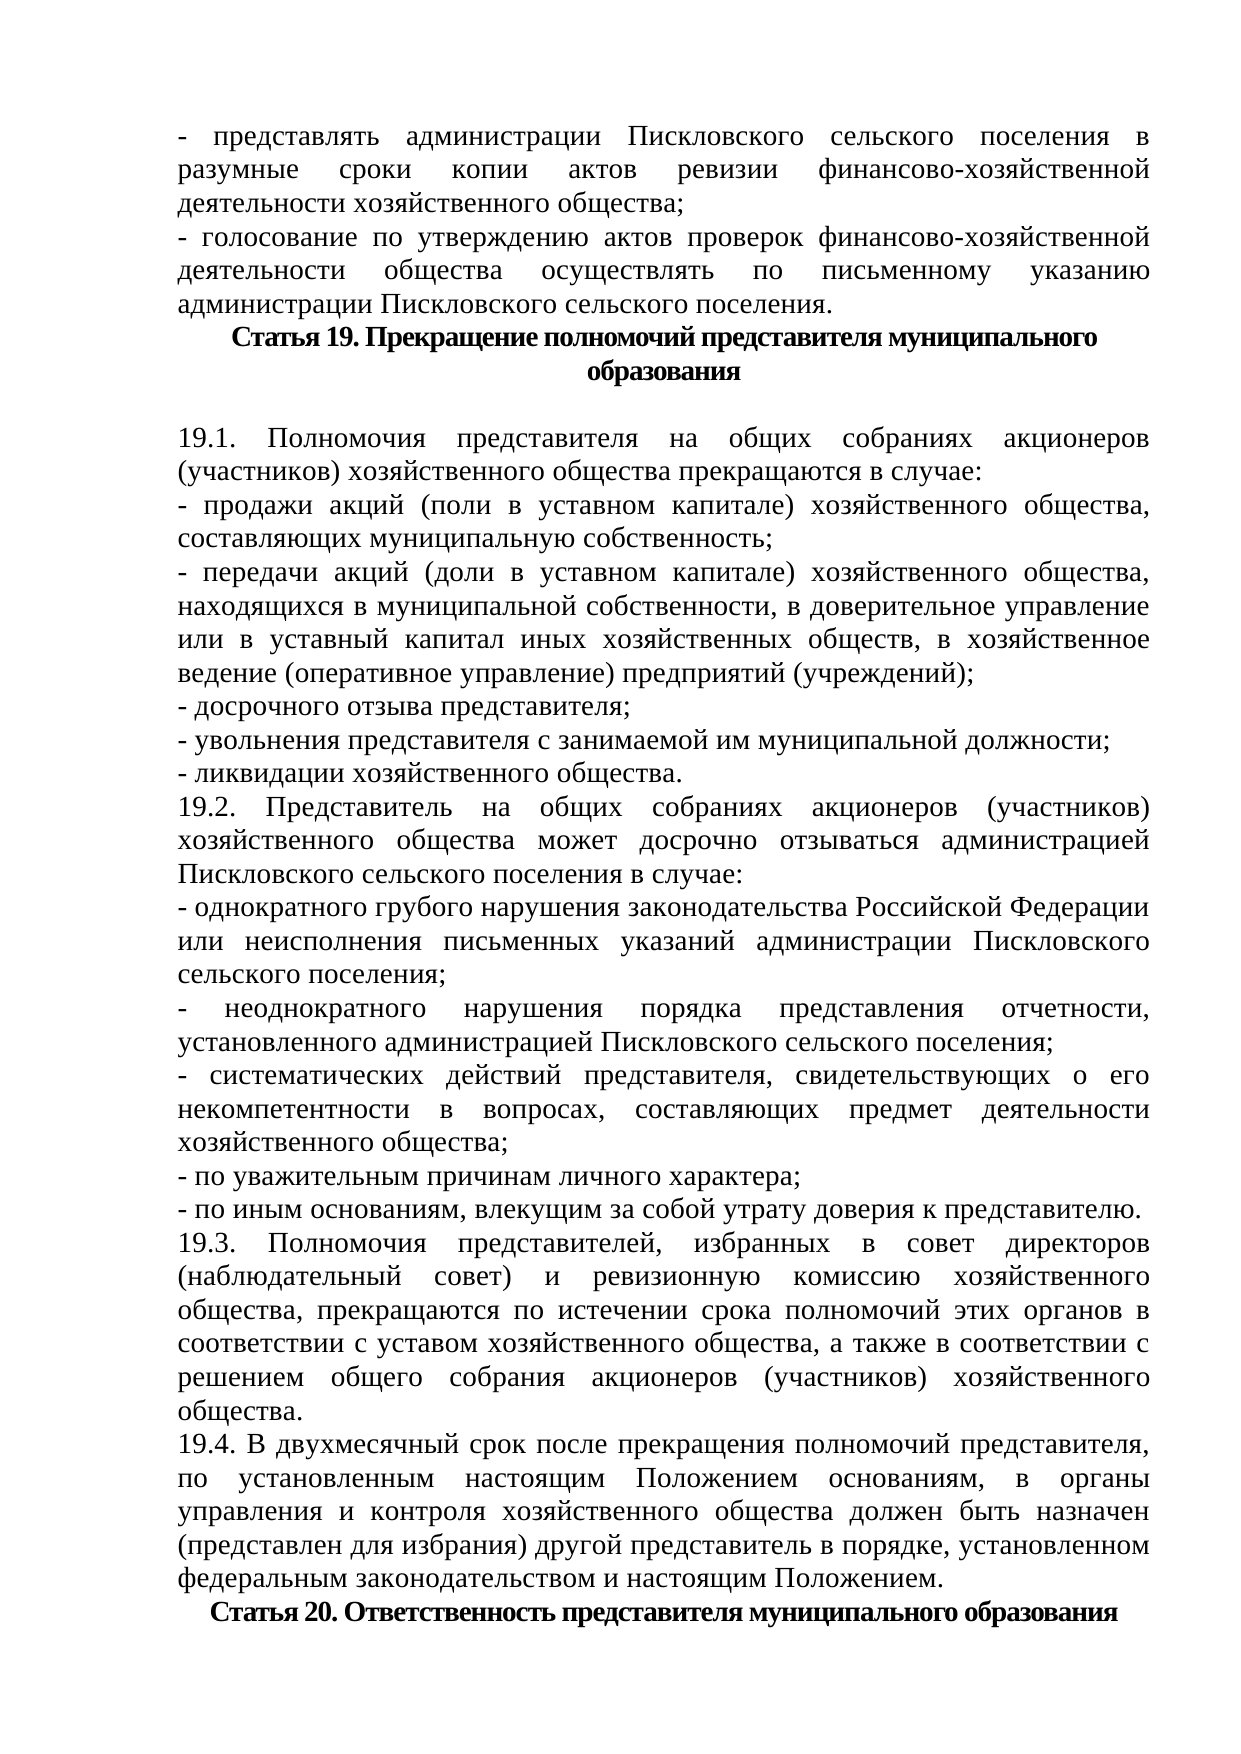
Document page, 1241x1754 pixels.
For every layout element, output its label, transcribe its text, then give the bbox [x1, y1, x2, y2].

text Статья 20. Ответственность представителя муниципального образования [177, 1594, 1152, 1627]
text - продажи акций (поли в уставном капитале) хозяйственного общества, составляющих муниципальную собственность; [177, 487, 1152, 554]
text - однократного грубого нарушения законодательства Российской Федерации или неисполнения письменных указаний администрации Пискловского сельского поселения; [177, 889, 1152, 990]
text 19.1. Полномочия представителя на общих собраниях акционеров (участников) хозяйственного общества прекращаются в случае: [177, 386, 1152, 487]
text - по уважительным причинам личного характера; [177, 1158, 1152, 1191]
text - передачи акций (доли в уставном капитале) хозяйственного общества, находящихся в муниципальной собственности, в доверительное управление или в уставный капитал иных хозяйственных обществ, в хозяйственное ведение (оперативное управление) предприятий (учреждений); [177, 554, 1152, 688]
text - голосование по утверждению актов проверок финансово-хозяйственной деятельности общества осуществлять по письменному указанию администрации Пискловского сельского поселения. [177, 219, 1152, 319]
text - увольнения представителя с занимаемой им муниципальной должности; [177, 722, 1152, 755]
text 19.3. Полномочия представителей, избранных в совет директоров (наблюдательный совет) и ревизионную комиссию хозяйственного общества, прекращаются по истечении срока полномочий этих органов в соответствии с уставом хозяйственного общества, а также в соответствии с решением общего собрания акционеров (участников) хозяйственного общества. [177, 1225, 1152, 1426]
text Статья 19. Прекращение полномочий представителя муниципального образования [177, 319, 1152, 386]
text - представлять администрации Пискловского сельского поселения в разумные сроки копии актов ревизии финансово-хозяйственной деятельности хозяйственного общества; [177, 118, 1152, 219]
text - по иным основаниям, влекущим за собой утрату доверия к представителю. [177, 1191, 1152, 1225]
text 19.2. Представитель на общих собраниях акционеров (участников) хозяйственного общества может досрочно отзываться администрацией Пискловского сельского поселения в случае: [177, 789, 1152, 889]
text - ликвидации хозяйственного общества. [177, 755, 1152, 789]
text - систематических действий представителя, свидетельствующих о его некомпетентности в вопросах, составляющих предмет деятельности хозяйственного общества; [177, 1057, 1152, 1158]
text 19.4. В двухмесячный срок после прекращения полномочий представителя, по установленным настоящим Положением основаниям, в органы управления и контроля хозяйственного общества должен быть назначен (представлен для избрания) другой представитель в порядке, установленном федеральным законодательством и настоящим Положением. [177, 1426, 1152, 1594]
text - досрочного отзыва представителя; [177, 688, 1152, 722]
text - неоднократного нарушения порядка представления отчетности, установленного администрацией Пискловского сельского поселения; [177, 990, 1152, 1057]
